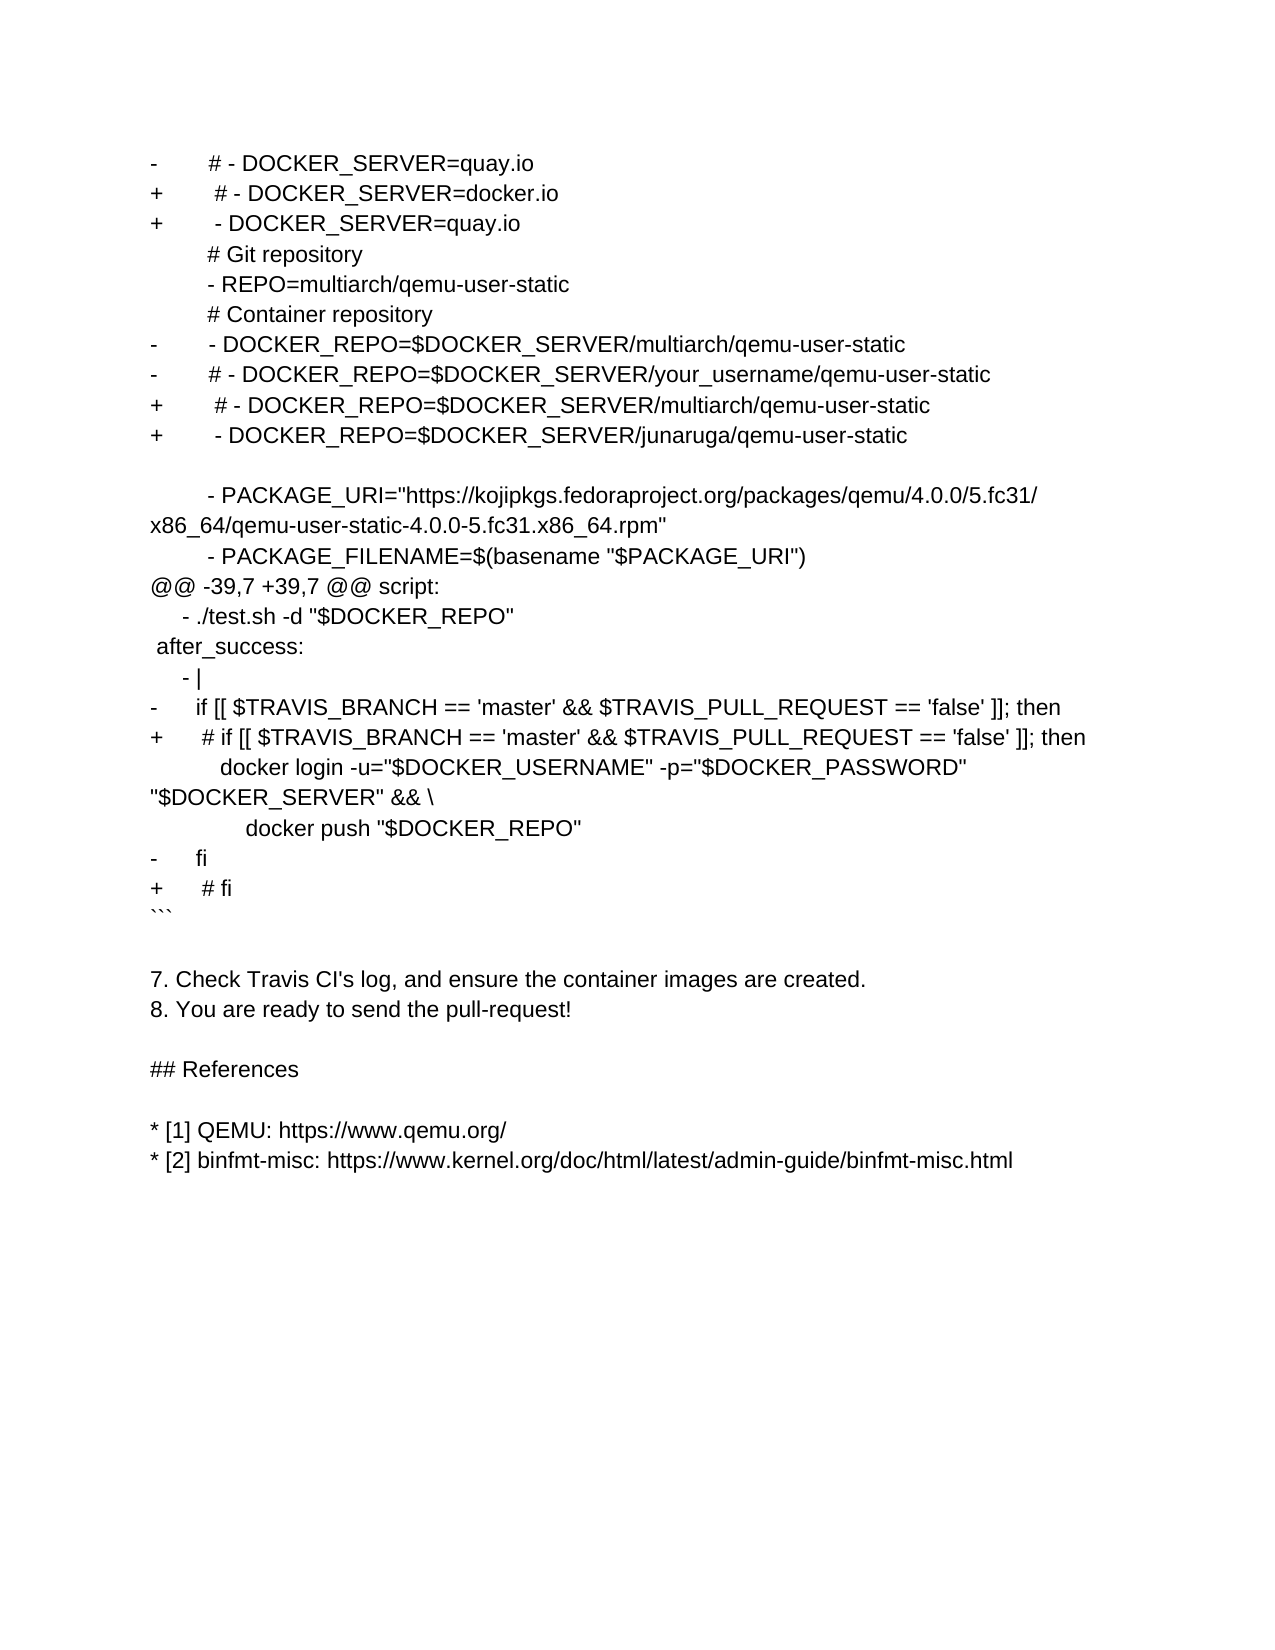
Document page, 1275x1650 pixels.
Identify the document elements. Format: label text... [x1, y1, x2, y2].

text + - DOCKER_REPO=$DOCKER_SERVER/junaruga/qemu-user-static [150, 422, 1125, 448]
text + # - DOCKER_REPO=$DOCKER_SERVER/multiarch/qemu-user-static [150, 392, 1125, 418]
text ``` [150, 905, 1125, 932]
text - ./test.sh -d "$DOCKER_REPO" [150, 603, 1125, 629]
text - | [150, 663, 1125, 690]
text # Container repository [150, 301, 1125, 327]
text - REPO=multiarch/qemu-user-static [150, 271, 1125, 297]
text after_success: [150, 633, 1125, 660]
text - fi [150, 845, 1125, 871]
text - # - DOCKER_REPO=$DOCKER_SERVER/your_username/qemu-user-static [150, 361, 1125, 388]
text + # fi [150, 875, 1125, 901]
text ## References [150, 1056, 1125, 1083]
text * [2] binfmt-misc: https://www.kernel.org/doc/html/latest/admin-guide/binfmt-misc.html [150, 1147, 1125, 1173]
text # Git repository [150, 241, 1125, 267]
text 7. Check Travis CI's log, and ensure the container images are created. [150, 966, 1125, 992]
text - if [[ $TRAVIS_BRANCH == 'master' && $TRAVIS_PULL_REQUEST == 'false' ]]; then [150, 694, 1125, 720]
text @@ -39,7 +39,7 @@ script: [150, 573, 1125, 599]
text docker push "$DOCKER_REPO" [150, 814, 1125, 841]
text - PACKAGE_FILENAME=$(basename "$PACKAGE_URI") [150, 543, 1125, 569]
text 8. You are ready to send the pull-request! [150, 996, 1125, 1022]
text - - DOCKER_REPO=$DOCKER_SERVER/multiarch/qemu-user-static [150, 331, 1125, 358]
text + - DOCKER_SERVER=quay.io [150, 210, 1125, 237]
text - # - DOCKER_SERVER=quay.io [150, 150, 1125, 176]
text - PACKAGE_URI="https://kojipkgs.fedoraproject.org/packages/qemu/4.0.0/5.fc31/x86_64/qemu-user-static-4.0.0-5.fc31.x86_64.rpm" [150, 482, 1125, 539]
text * [1] QEMU: https://www.qemu.org/ [150, 1117, 1125, 1143]
text + # - DOCKER_SERVER=docker.io [150, 180, 1125, 207]
text + # if [[ $TRAVIS_BRANCH == 'master' && $TRAVIS_PULL_REQUEST == 'false' ]]; then [150, 724, 1125, 750]
text docker login -u="$DOCKER_USERNAME" -p="$DOCKER_PASSWORD" "$DOCKER_SERVER" && \ [150, 754, 1125, 811]
